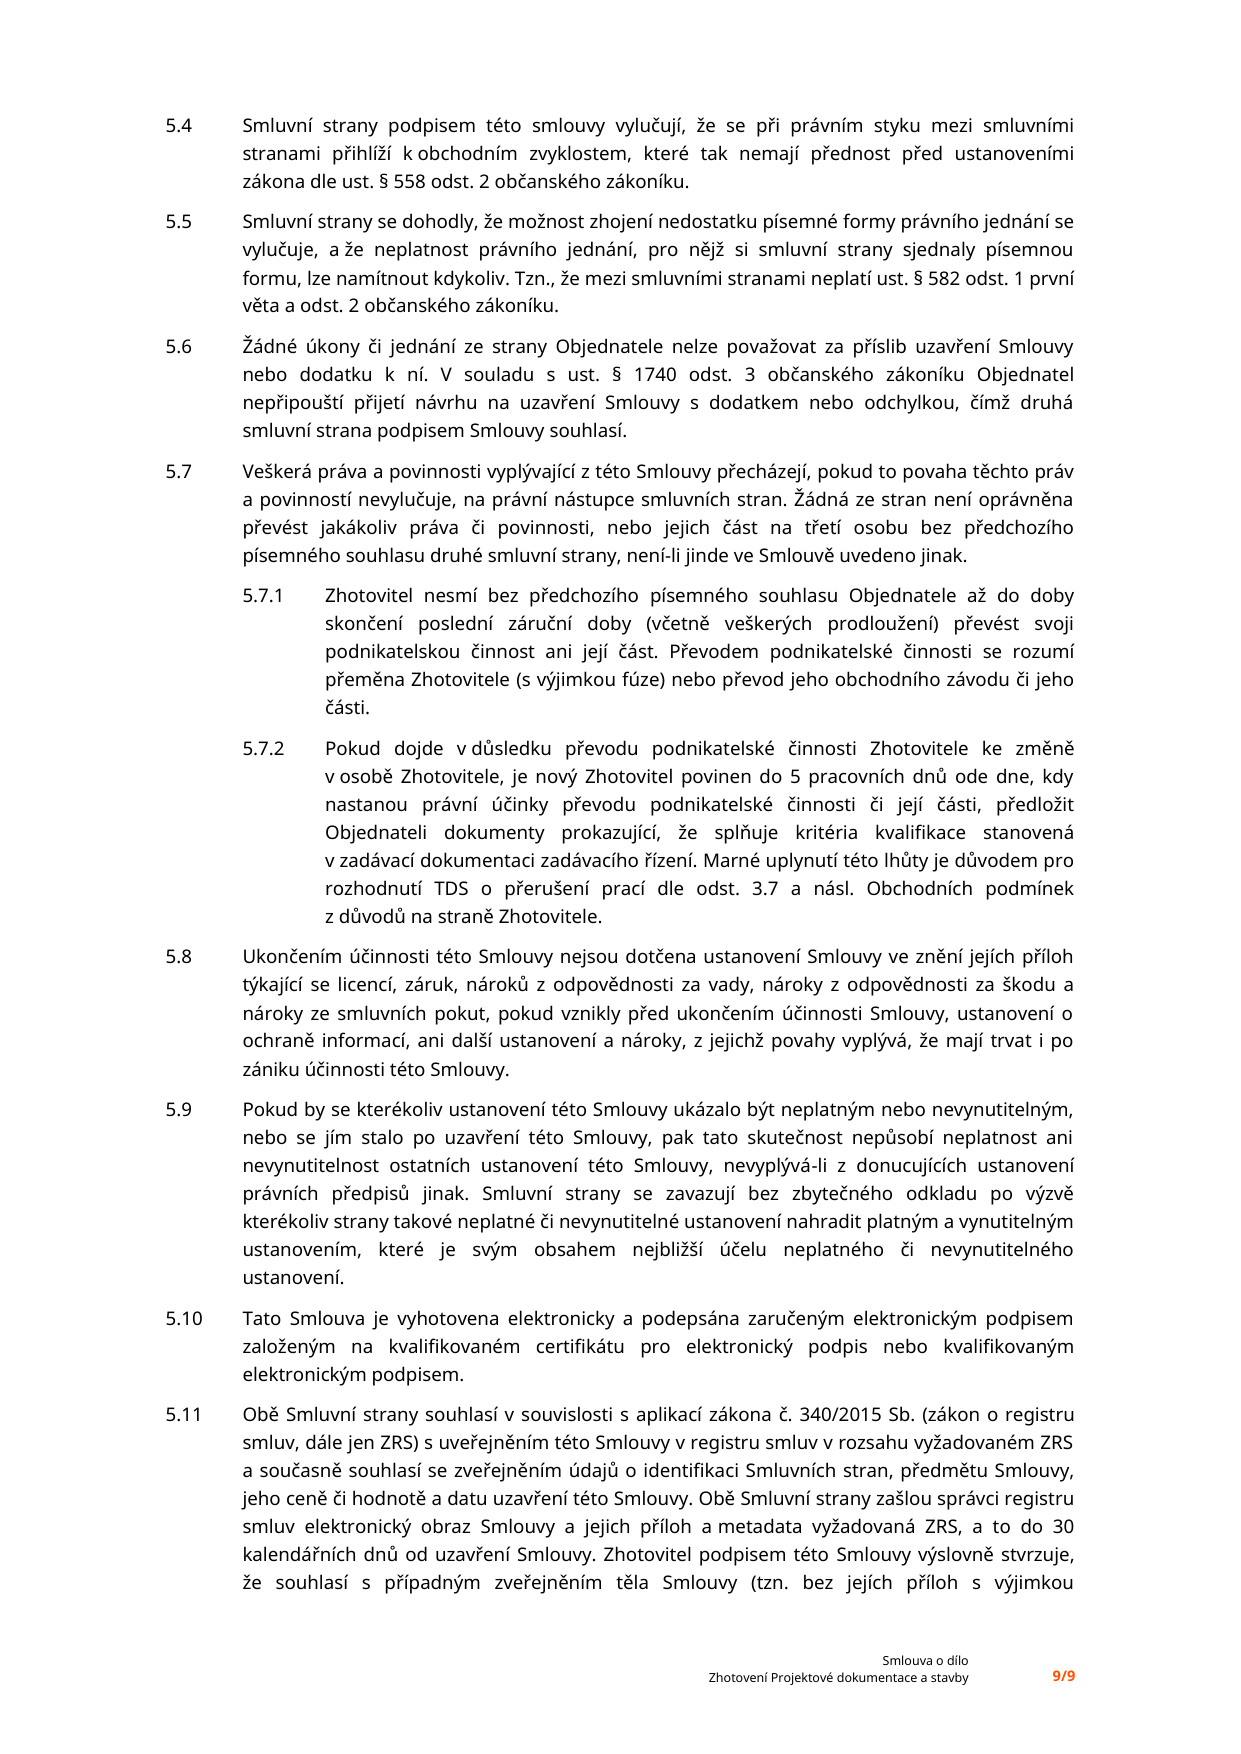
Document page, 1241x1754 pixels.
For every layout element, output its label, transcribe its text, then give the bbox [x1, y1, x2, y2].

list Tato Smlouva je vyhotovena elektronicky a podepsána zaručeným elektronickým podpisem založeným na kvalifikovaném certifikátu pro elektronický podpis nebo kvalifikovaným elektronickým podpisem. [165, 1305, 1075, 1387]
text Ukončením účinnosti této Smlouvy nejsou dotčena ustanovení Smlouvy ve znění jejích příloh týkající se licencí, záruk, nároků z odpovědnosti za vady, nároky z odpovědnosti za škodu a nároky ze smluvních pokut, pokud vznikly před ukončením účinnosti Smlouvy, ustanovení o ochraně informací, ani další ustanovení a nároky, z jejichž povahy vyplývá, že mají trvat i po zániku účinnosti této Smlouvy. [165, 944, 1075, 1081]
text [165, 1402, 1075, 1595]
text Žádné úkony či jednání ze strany Objednatele nelze považovat za příslib uzavření Smlouvy nebo dodatku k ní. V souladu s ust. § 1740 odst. 3 občanského zákoníku Objednatel nepřipouští přijetí návrhu na uzavření Smlouvy s dodatkem nebo odchylkou, čímž druhá smluvní strana podpisem Smlouvy souhlasí. [165, 333, 1075, 443]
text Smluvní strany se dohodly, že možnost zhojení nedostatku písemné formy právního jednání se vylučuje, a že neplatnost právního jednání, pro nějž si smluvní strany sjednaly písemnou formu, lze namítnout kdykoliv. Tzn., že mezi smluvními stranami neplatí ust. § 582 odst. 1 první věta a odst. 2 občanského zákoníku. [165, 209, 1075, 318]
text Smluvní strany podpisem této smlouvy vylučují, že se při právním styku mezi smluvními stranami přihlíží k obchodním zvyklostem, které tak nemají přednost před ustanoveními zákona dle ust. § 558 odst. 2 občanského zákoníku. [165, 112, 1075, 194]
text Pokud by se kterékoliv ustanovení této Smlouvy ukázalo být neplatným nebo nevynutitelným, nebo se jím stalo po uzavření této Smlouvy, pak tato skutečnost nepůsobí neplatnost ani nevynutitelnost ostatních ustanovení této Smlouvy, nevyplývá-li z donucujících ustanovení právních předpisů jinak. Smluvní strany se zavazují bez zbytečného odkladu po výzvě kterékoliv strany takové neplatné či nevynutitelné ustanovení nahradit platným a vynutitelným ustanovením, které je svým obsahem nejbližší účelu neplatného či nevynutitelného ustanovení. [165, 1096, 1075, 1290]
list Veškerá práva a povinnosti vyplývající z této Smlouvy přecházejí, pokud to povaha těchto práv a povinností nevylučuje, na právní nástupce smluvních stran. Žádná ze stran není oprávněna převést jakákoliv práva či povinnosti, nebo jejich část na třetí osobu bez předchozího písemného souhlasu druhé smluvní strany, není-li jinde ve Smlouvě uvedeno jinak. [165, 458, 1075, 567]
list Pokud dojde v důsledku převodu podnikatelské činnosti Zhotovitele ke změně v osobě Zhotovitele, je nový Zhotovitel povinen do 5 pracovních dnů ode dne, kdy nastanou právní účinky převodu podnikatelské činnosti či její části, předložit Objednateli dokumenty prokazující, že splňuje kritéria kvalifikace stanovená v zadávací dokumentaci zadávacího řízení. Marné uplynutí této lhůty je důvodem pro rozhodnutí TDS o přerušení prací dle odst. 3.7 a násl. Obchodních podmínek z důvodů na straně Zhotovitele. [242, 735, 1075, 929]
list Zhotovitel nesmí bez předchozího písemného souhlasu Objednatele až do doby skončení poslední záruční doby (včetně veškerých prodloužení) převést svoji podnikatelskou činnost ani její část. Převodem podnikatelské činnosti se rozumí přeměna Zhotovitele (s výjimkou fúze) nebo převod jeho obchodního závodu či jeho části. [242, 582, 1075, 720]
